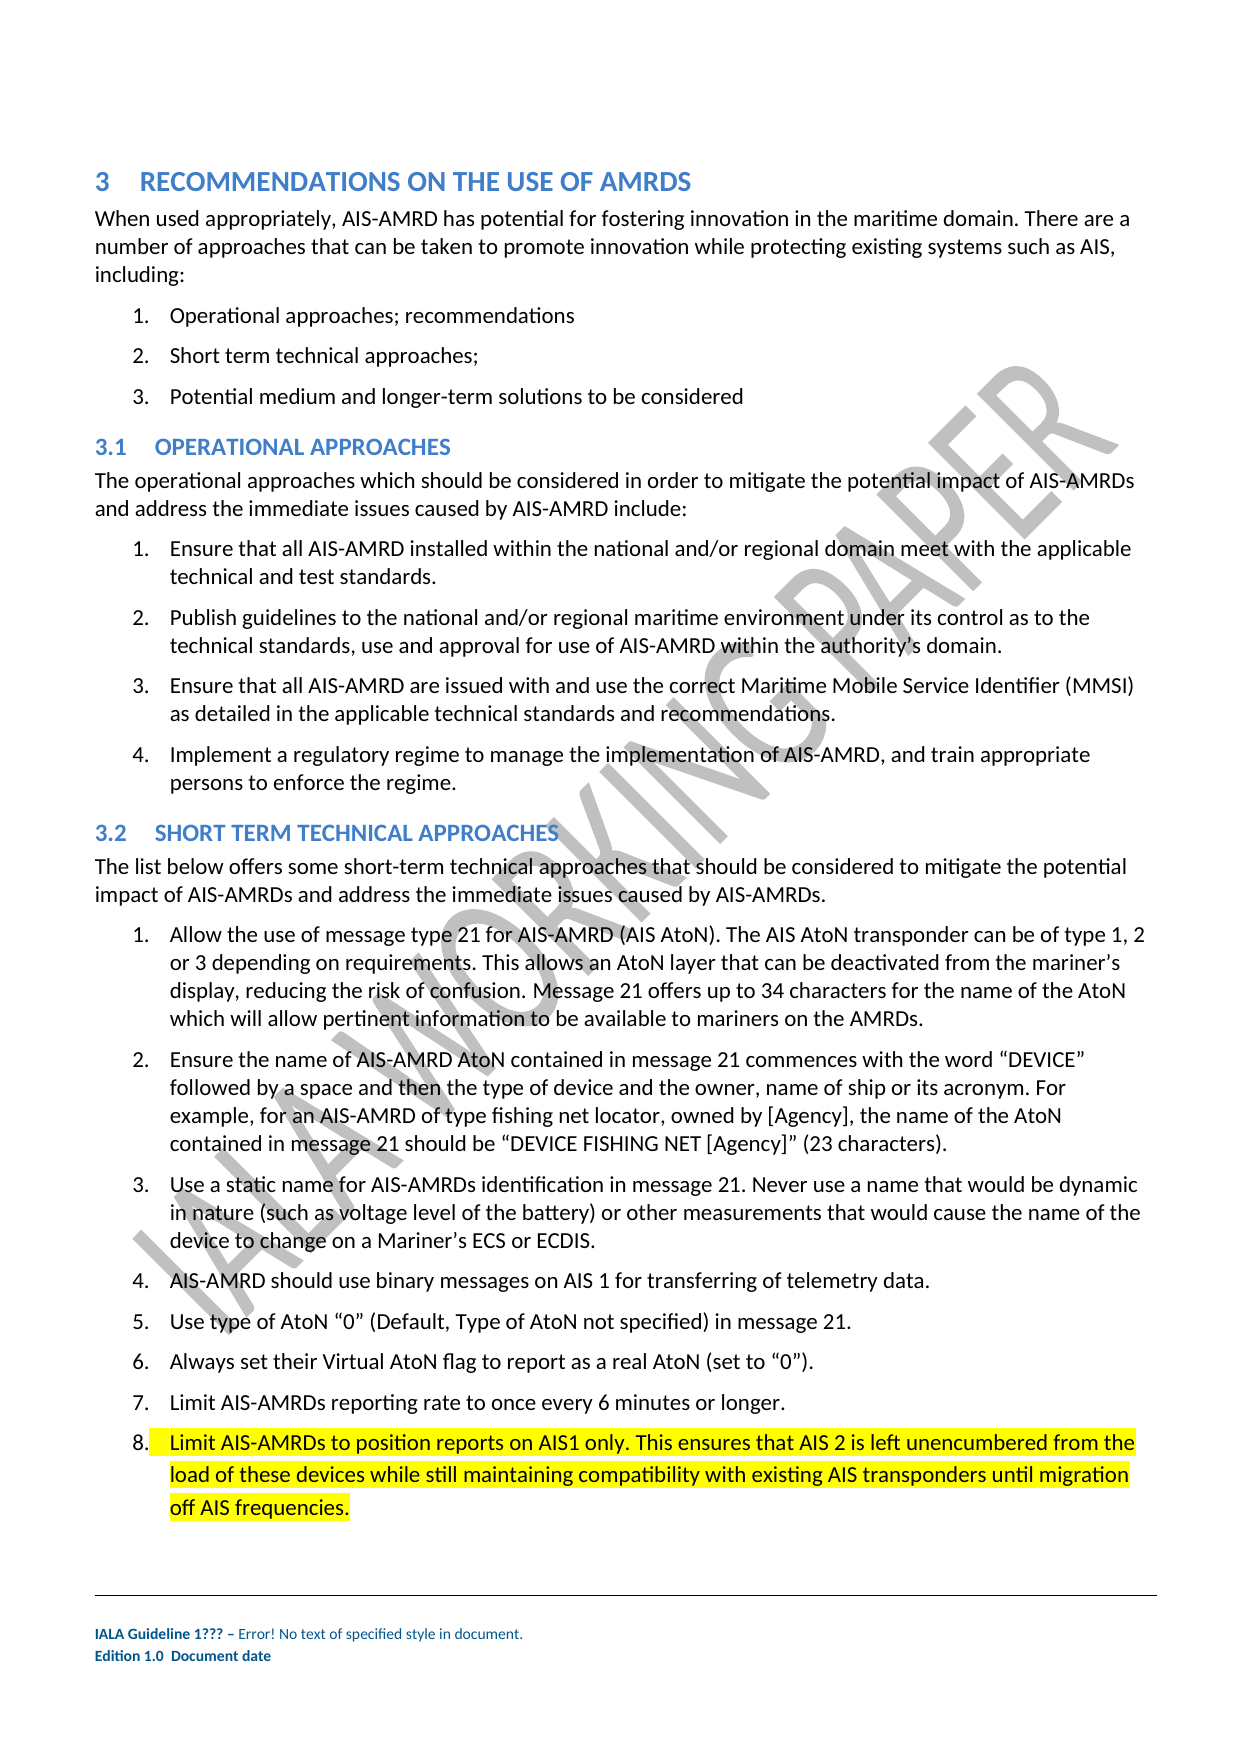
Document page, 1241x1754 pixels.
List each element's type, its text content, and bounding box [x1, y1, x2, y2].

list Use a static name for AIS-AMRDs identification in message 21. Never use a name that would be dynamic in nature (such as voltage level of the battery) or other measurements that would cause the name of the device to change on a Mariner’s ECS or ECDIS. [132, 1170, 1157, 1254]
text The list below offers some short-term technical approaches that should be considered to mitigate the potential impact of AIS-AMRDs and address the immediate issues caused by AIS-AMRDs. [94, 852, 1157, 908]
list Implement a regulatory regime to manage the implementation of AIS-AMRD, and train appropriate persons to enforce the regime. [132, 740, 1157, 796]
list Potential medium and longer-term solutions to be considered [132, 382, 1157, 410]
list Limit AIS-AMRDs to position reports on AIS1 only. This ensures that AIS 2 is left unencumbered from the load of these devices while still maintaining compatibility with existing AIS transponders until migration off AIS frequencies. [132, 1428, 1157, 1521]
list Limit AIS-AMRDs reporting rate to once every 6 minutes or longer. [132, 1388, 1157, 1416]
list Ensure the name of AIS-AMRD AtoN contained in message 21 commences with the word “DEVICE” followed by a space and then the type of device and the owner, name of ship or its acronym. For example, for an AIS-AMRD of type fishing net locator, owned by [Agency], the name of the AtoN contained in message 21 should be “DEVICE FISHING NET [Agency]” (23 characters). [132, 1045, 1157, 1157]
list Use type of AtoN “0” (Default, Type of AtoN not specified) in message 21. [132, 1307, 1157, 1335]
list Ensure that all AIS-AMRD installed within the national and/or regional domain meet with the applicable technical and test standards. [132, 534, 1157, 591]
list Allow the use of message type 21 for AIS-AMRD (AIS AtoN). The AIS AtoN transponder can be of type 1, 2 or 3 depending on requirements. This allows an AtoN layer that can be deactivated from the mariner’s display, reducing the risk of confusion. Message 21 offers up to 34 characters for the name of the AtoN which will allow pertinent information to be available to mariners on the AMRDs. [132, 921, 1157, 1033]
list Short term technical approaches; [132, 342, 1157, 369]
list AIS-AMRD should use binary messages on AIS 1 for transferring of telemetry data. [132, 1266, 1157, 1294]
list Operational approaches; recommendations [132, 301, 1157, 329]
subtitle Short term Technical Approaches [94, 817, 1157, 847]
list Ensure that all AIS-AMRD are issued with and use the correct Maritime Mobile Service Identifier (MMSI) as detailed in the applicable technical standards and recommendations. [132, 672, 1157, 728]
text The operational approaches which should be considered in order to mitigate the potential impact of AIS-AMRDs and address the immediate issues caused by AIS-AMRD include: [94, 466, 1157, 522]
text When used appropriately, AIS-AMRD has potential for fostering innovation in the maritime domain. There are a number of approaches that can be taken to promote innovation while protecting existing systems such as AIS, including: [94, 204, 1157, 288]
list Always set their Virtual AtoN flag to report as a real AtoN (set to “0”). [132, 1347, 1157, 1375]
subtitle Recommendations on the use of AMRDs [94, 163, 1157, 199]
list Publish guidelines to the national and/or regional maritime environment under its control as to the technical standards, use and approval for use of AIS-AMRD within the authority’s domain. [132, 603, 1157, 659]
subtitle Operational Approaches [94, 431, 1157, 461]
